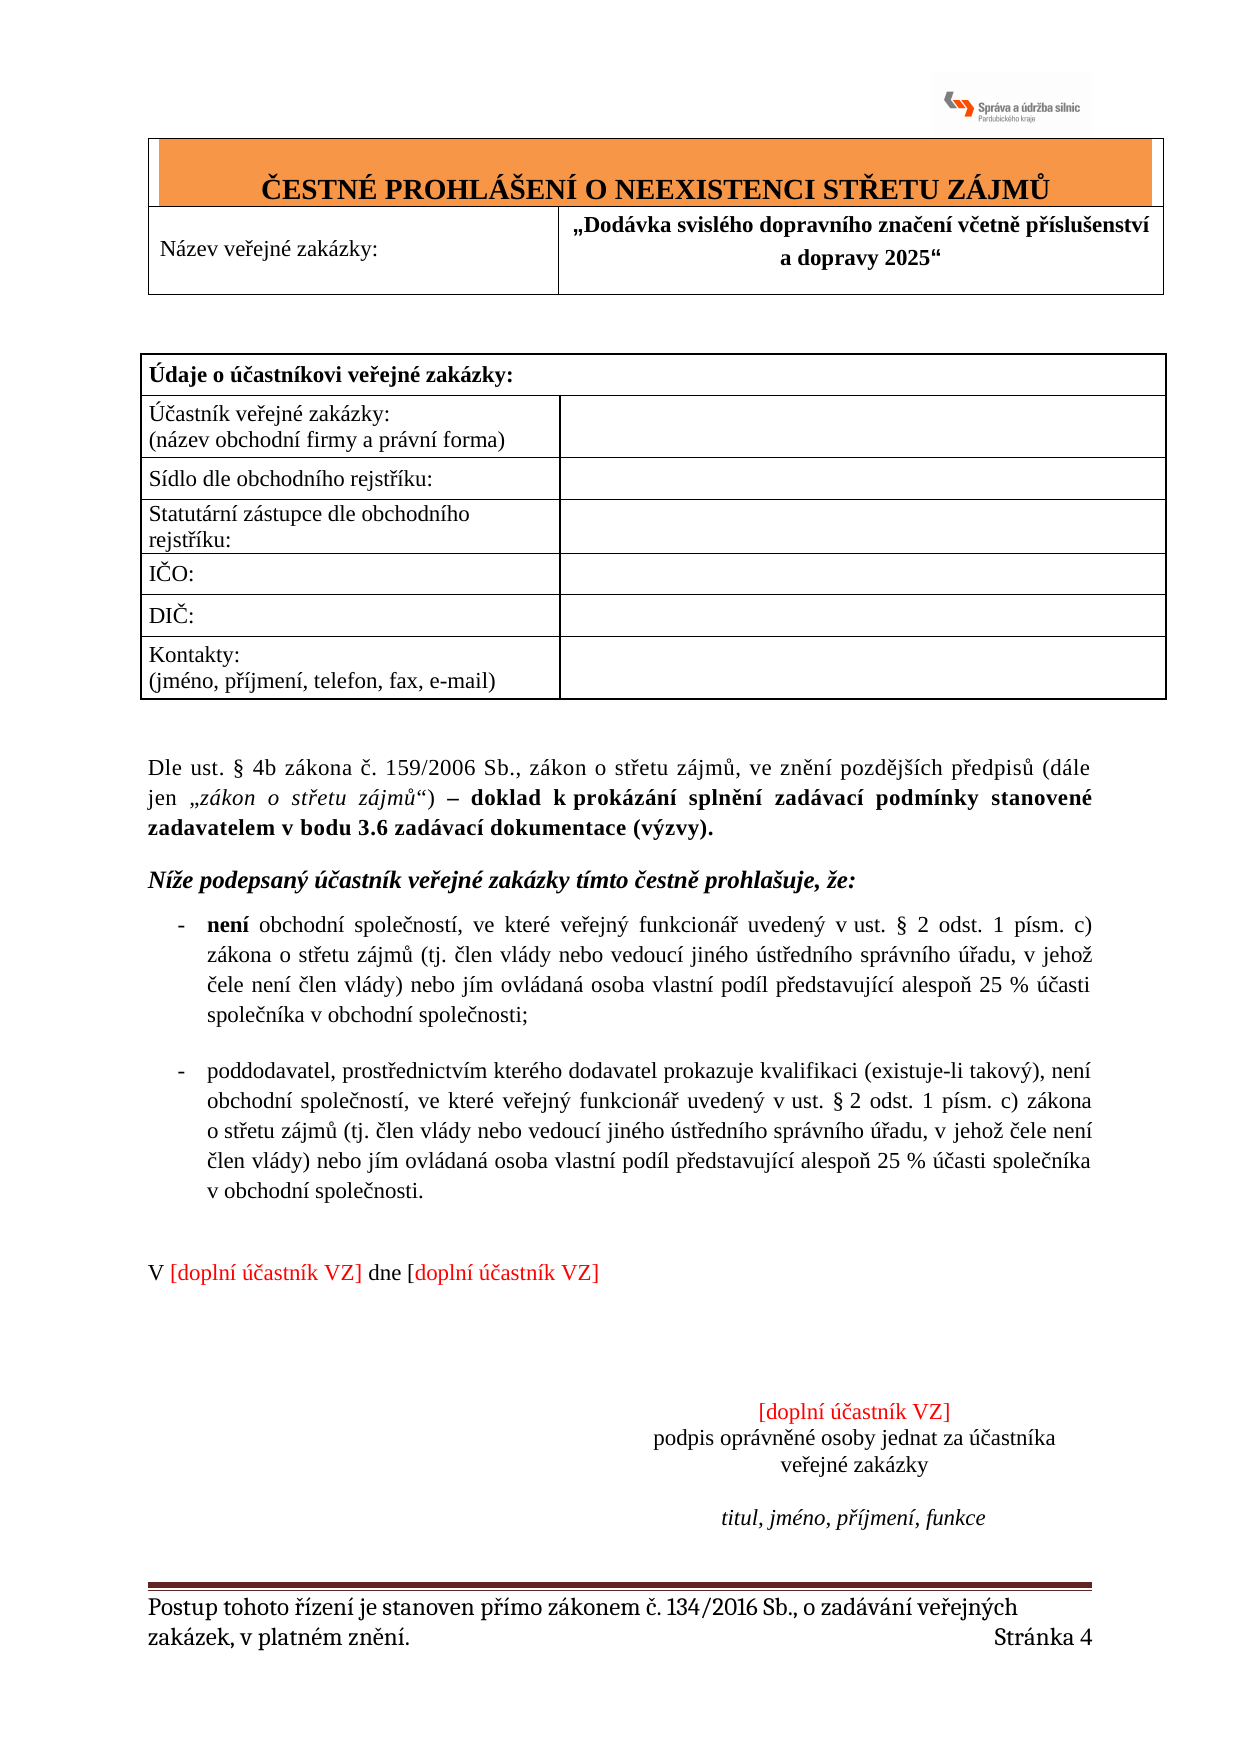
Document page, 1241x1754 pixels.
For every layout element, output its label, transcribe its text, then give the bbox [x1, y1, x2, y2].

table_cell Sídlo dle obchodního rejstříku: [142, 458, 559, 499]
list poddodavatel, prostřednictvím kterého dodavatel prokazuje kvalifikaci (existuje-li takový), není obchodní společností, ve které veřejný funkcionář uvedený v ust. § 2 odst. 1 písm. c) zákona o střetu zájmů (tj. člen vlády nebo vedoucí jiného ústředního správního úřadu, v jehož čele není člen vlády) nebo jím ovládaná osoba vlastní podíl představující alespoň 25 % účasti společníka v obchodní společnosti. [177, 1057, 1092, 1204]
table_cell [561, 500, 1165, 552]
table_header Údaje o účastníkovi veřejné zakázky: [142, 355, 1165, 394]
table_cell IČO: [142, 554, 559, 594]
table_cell [561, 554, 1165, 594]
text podpis oprávněné osoby jednat za účastníka veřejné zakázky [616, 1424, 1092, 1477]
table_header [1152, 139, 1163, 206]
list není obchodní společností, ve které veřejný funkcionář uvedený v ust. § 2 odst. 1 písm. c) zákona o střetu zájmů (tj. člen vlády nebo vedoucí jiného ústředního správního úřadu, v jehož čele není člen vlády) nebo jím ovládaná osoba vlastní podíl představující alespoň 25 % účasti společníka v obchodní společnosti; [177, 911, 1092, 1028]
text Níže podepsaný účastník veřejné zakázky tímto čestně prohlašuje, že: [148, 865, 1092, 894]
table_cell [561, 458, 1165, 499]
table_cell [561, 595, 1165, 636]
table_cell Kontakty: (jméno, příjmení, telefon, fax, e-mail) [142, 637, 559, 698]
table_cell [561, 396, 1165, 457]
title Dle ust. § 4b zákona č. 159/2006 Sb., zákon o střetu zájmů, ve znění pozdějších předpisů (dále jen „zákon o střetu zájmů“) – doklad k prokázání splnění zadávací podmínky stanovené zadavatelem v bodu 3.6 zadávací dokumentace (výzvy). [148, 754, 1092, 841]
picture [931, 73, 1093, 138]
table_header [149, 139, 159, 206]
text V [doplní účastník VZ] dne [doplní účastník VZ] [148, 1257, 1092, 1286]
table_cell Statutární zástupce dle obchodního rejstříku: [142, 500, 559, 552]
table_cell „Dodávka svislého dopravního značení včetně příslušenství a dopravy 2025“ [559, 207, 1163, 294]
table_cell [561, 637, 1165, 698]
table_cell DIČ: [142, 595, 559, 636]
table_cell Název veřejné zakázky: [149, 207, 558, 294]
text titul, jméno, příjmení, funkce [616, 1503, 1092, 1530]
text [doplní účastník VZ] [616, 1398, 1092, 1424]
table_cell Účastník veřejné zakázky: (název obchodní firmy a právní forma) [142, 396, 559, 457]
